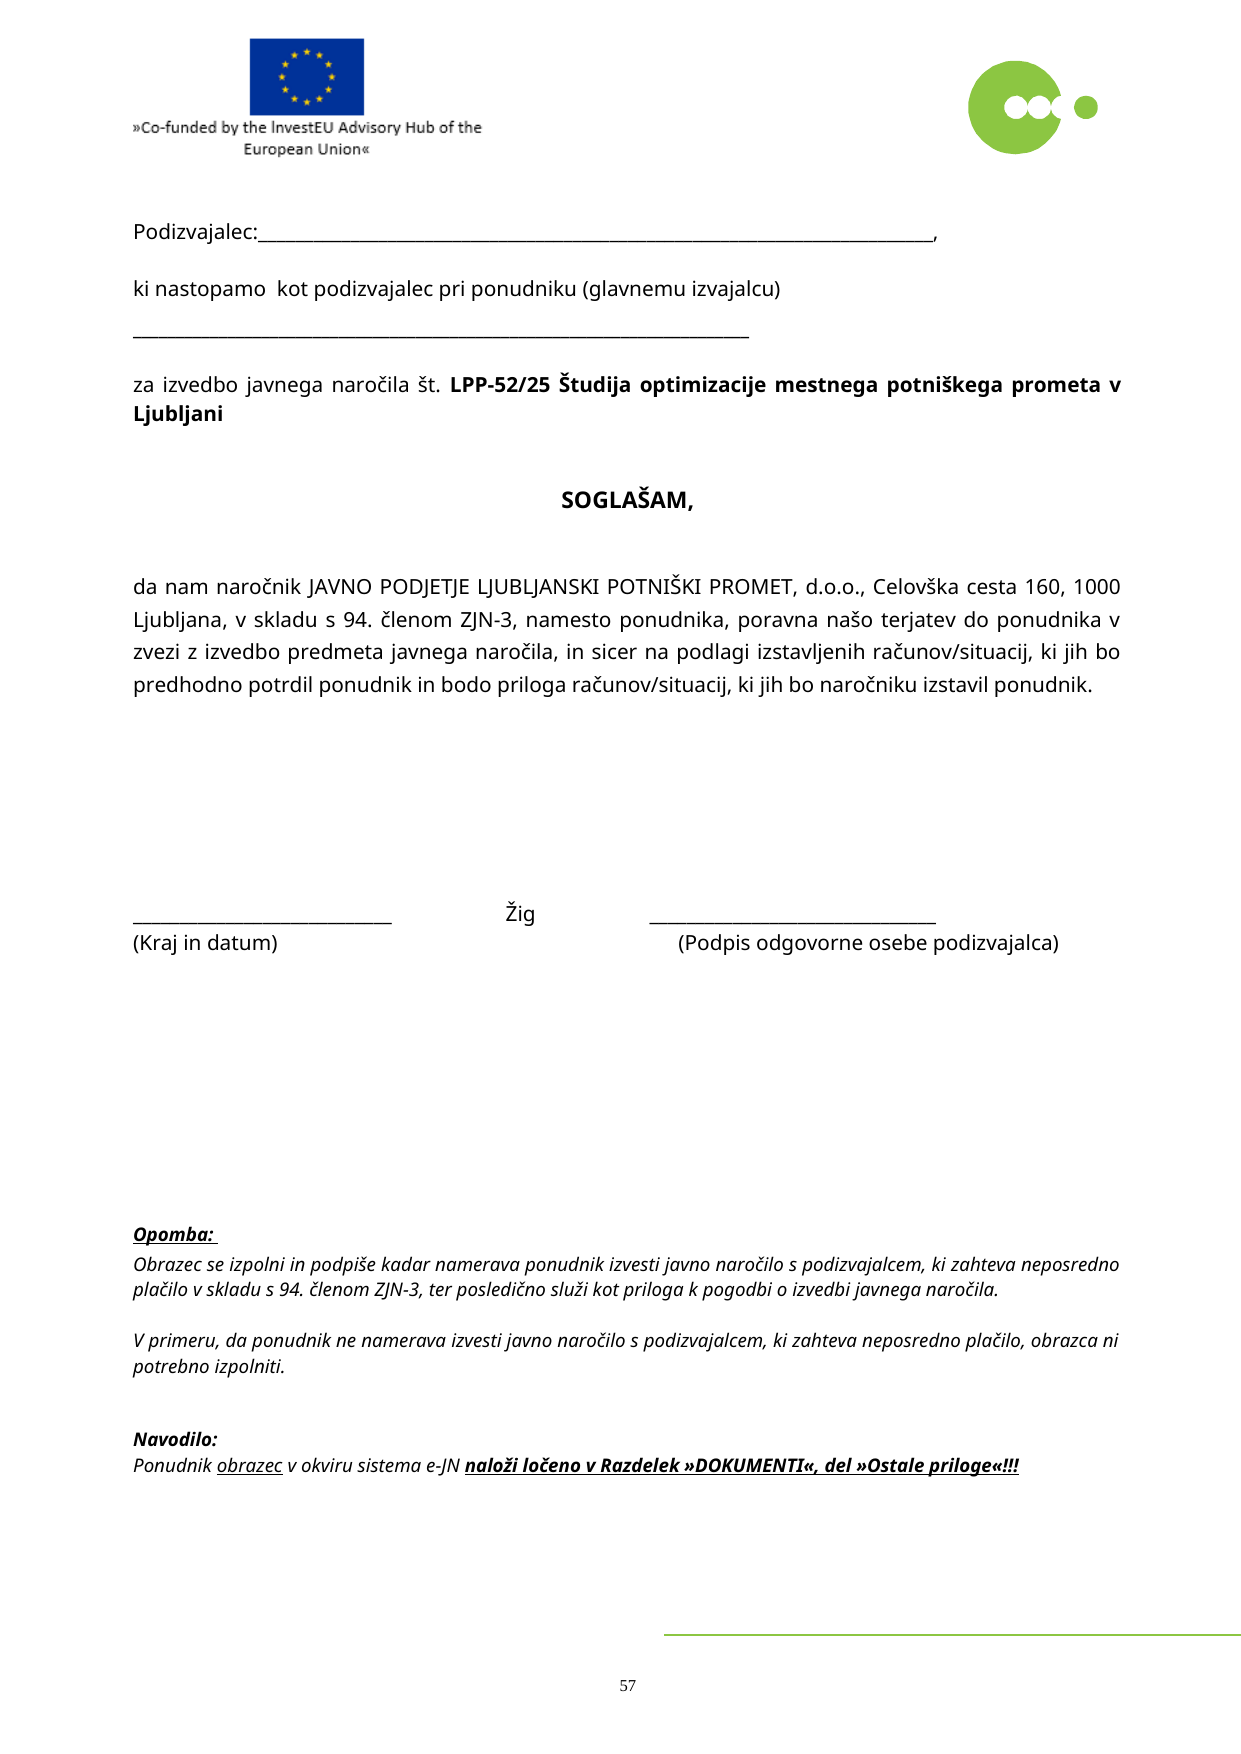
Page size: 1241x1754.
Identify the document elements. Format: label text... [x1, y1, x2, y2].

text ________________________________________________________________________ [133, 313, 1122, 342]
text ____________________________ Žig _______________________________ [133, 899, 1122, 928]
text Opomba: [133, 1221, 1122, 1247]
text V primeru, da ponudnik ne namerava izvesti javno naročilo s podizvajalcem, ki zahteva neposredno plačilo, obrazca ni potrebno izpolniti. [133, 1327, 1122, 1378]
text ki nastopamo kot podizvajalec pri ponudniku (glavnemu izvajalcu) [133, 274, 1122, 302]
text Obrazec se izpolni in podpiše kadar namerava ponudnik izvesti javno naročilo s podizvajalcem, ki zahteva neposredno plačilo v skladu s 94. členom ZJN-3, ter posledično služi kot priloga k pogodbi o izvedbi javnega naročila. [133, 1251, 1122, 1302]
text SOGLAŠAM, [133, 484, 1122, 515]
text Navodilo: [133, 1427, 1122, 1452]
text da nam naročnik JAVNO PODJETJE LJUBLJANSKI POTNIŠKI PROMET, d.o.o., Celovška cesta 160, 1000 Ljubljana, v skladu s 94. členom ZJN-3, namesto ponudnika, poravna našo terjatev do ponudnika v zvezi z izvedbo predmeta javnega naročila, in sicer na podlagi izstavljenih računov/situacij, ki jih bo predhodno potrdil ponudnik in bodo priloga računov/situacij, ki jih bo naročniku izstavil ponudnik. [133, 572, 1122, 698]
text Podizvajalec:_________________________________________________________________________, [133, 217, 1122, 245]
picture [132, 24, 485, 160]
text za izvedbo javnega naročila št. LPP-52/25 Študija optimizacije mestnega potniškega prometa v Ljubljani [133, 370, 1122, 427]
text Ponudnik obrazec v okviru sistema e-JN naloži ločeno v Razdelek »DOKUMENTI«, del »Ostale priloge«!!! [133, 1452, 1122, 1478]
text (Kraj in datum) (Podpis odgovorne osebe podizvajalca) [133, 928, 1122, 956]
